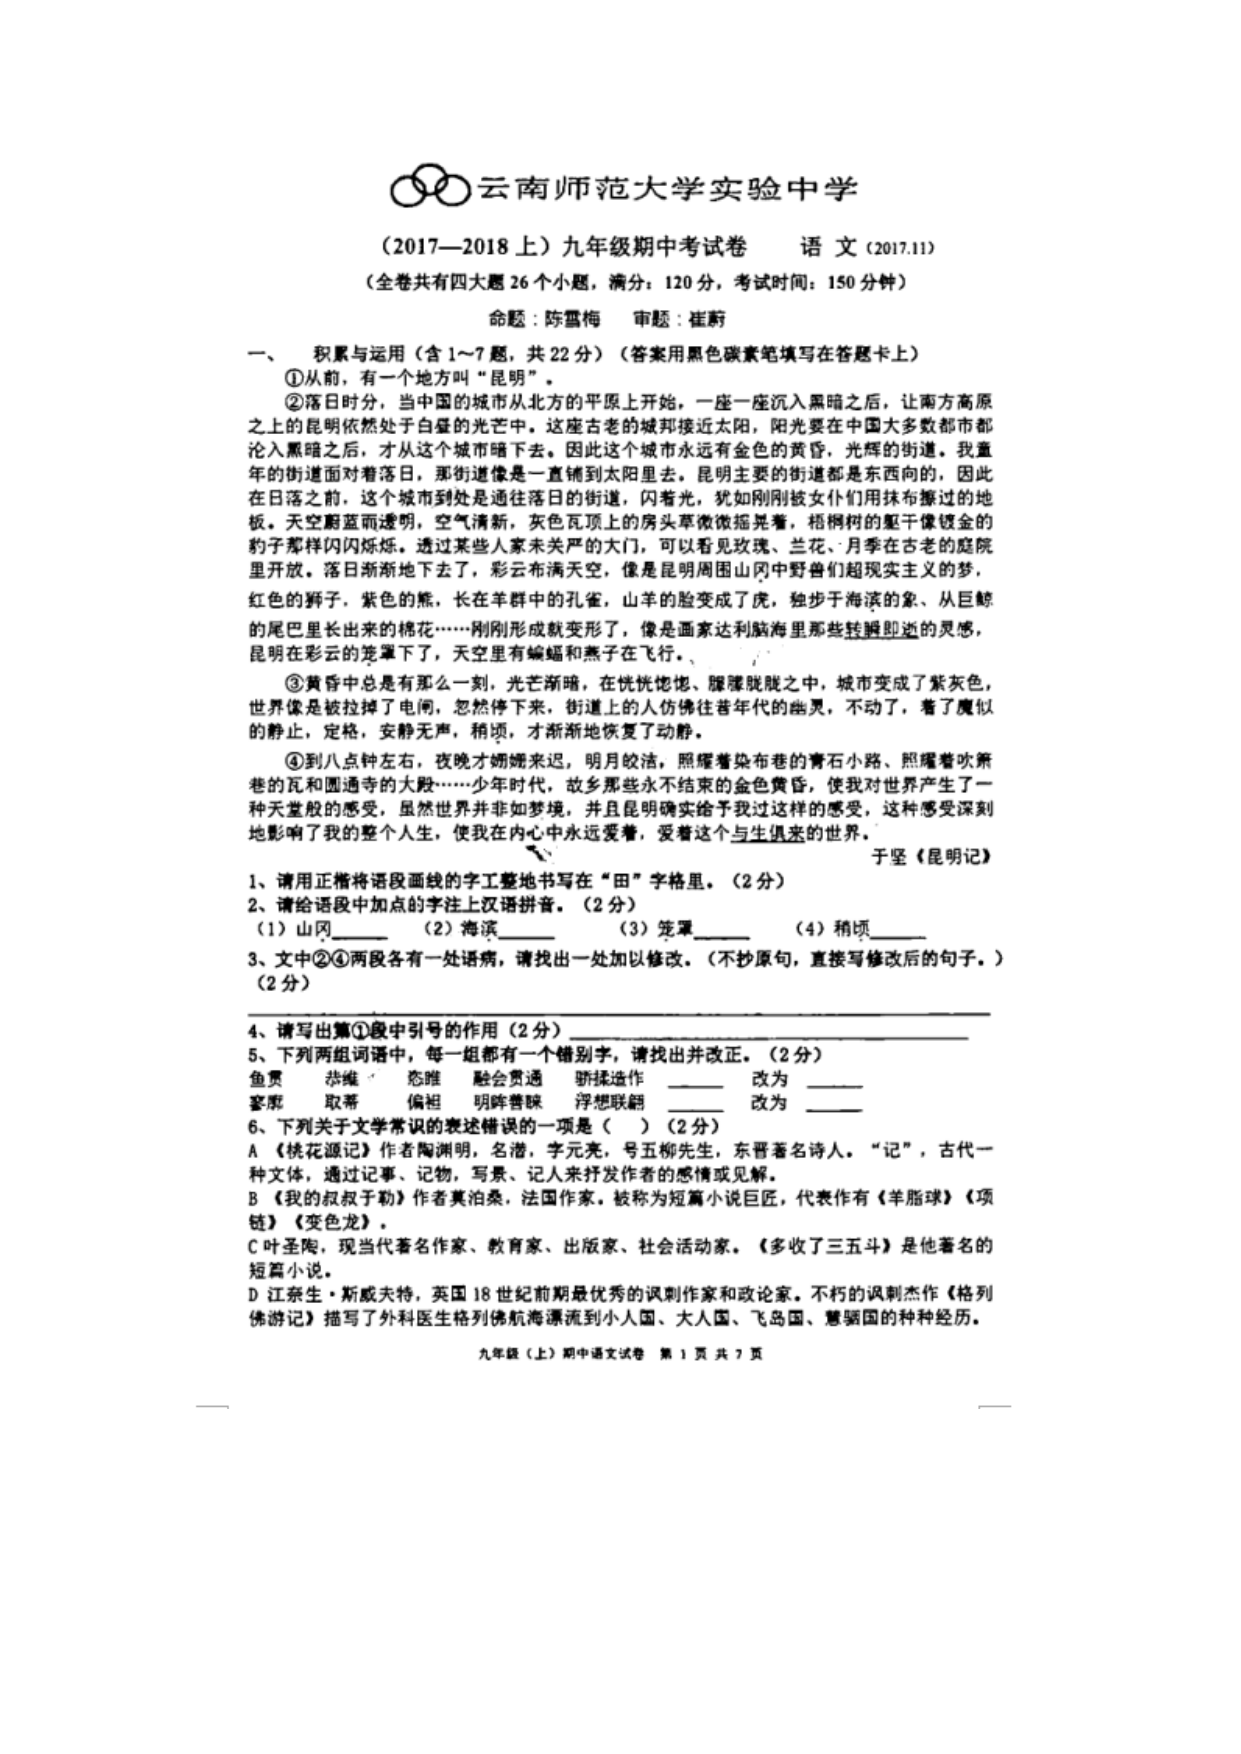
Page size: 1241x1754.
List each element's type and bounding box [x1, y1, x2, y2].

picture [187, 162, 1052, 1409]
